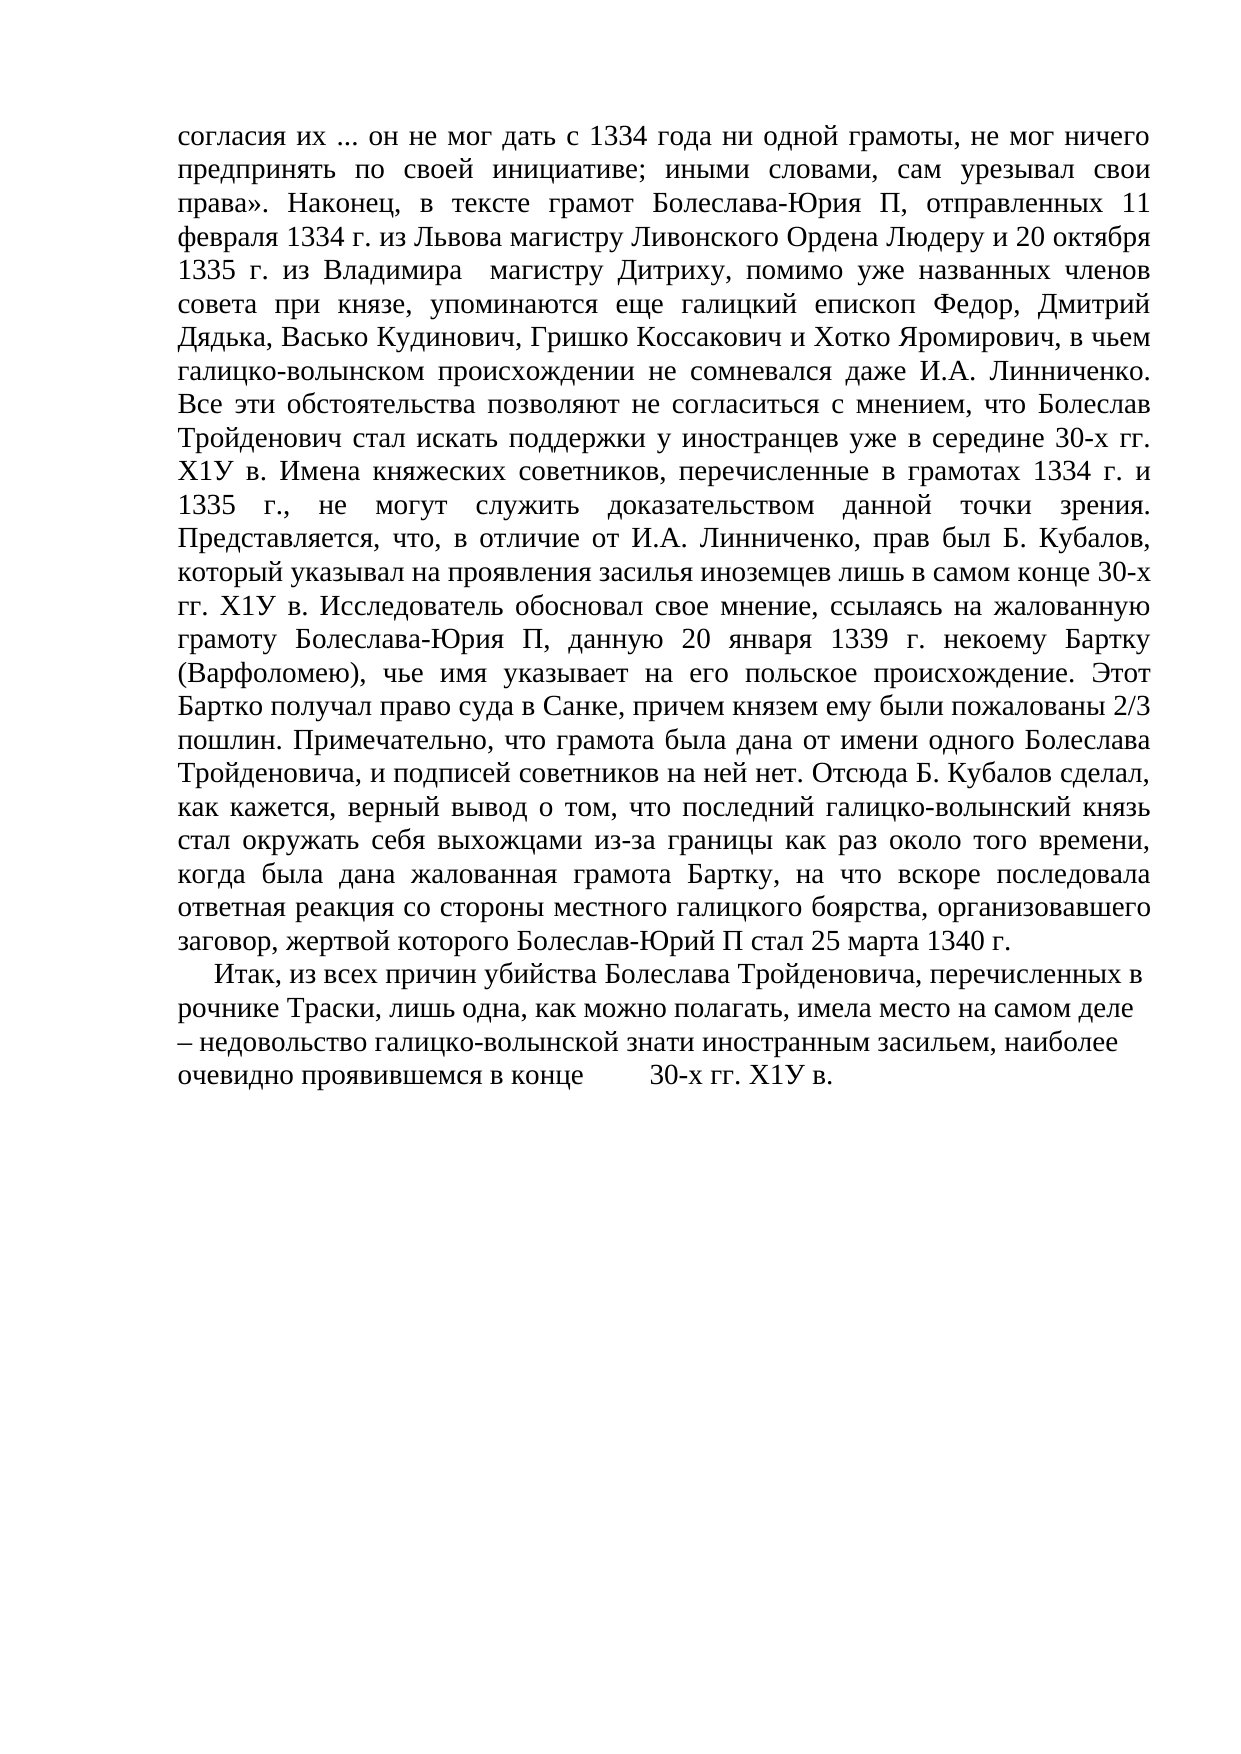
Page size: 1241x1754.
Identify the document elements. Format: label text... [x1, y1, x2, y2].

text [177, 118, 1152, 957]
text Итак, из всех причин убийства Болеслава Тройденовича, перечисленных в рочнике Траски, лишь одна, как можно полагать, имела место на самом деле – недовольство галицко-волынской знати иностранным засильем, наиболее очевидно проявившемся в конце 30-х гг. Х1У в. [177, 957, 1152, 1091]
